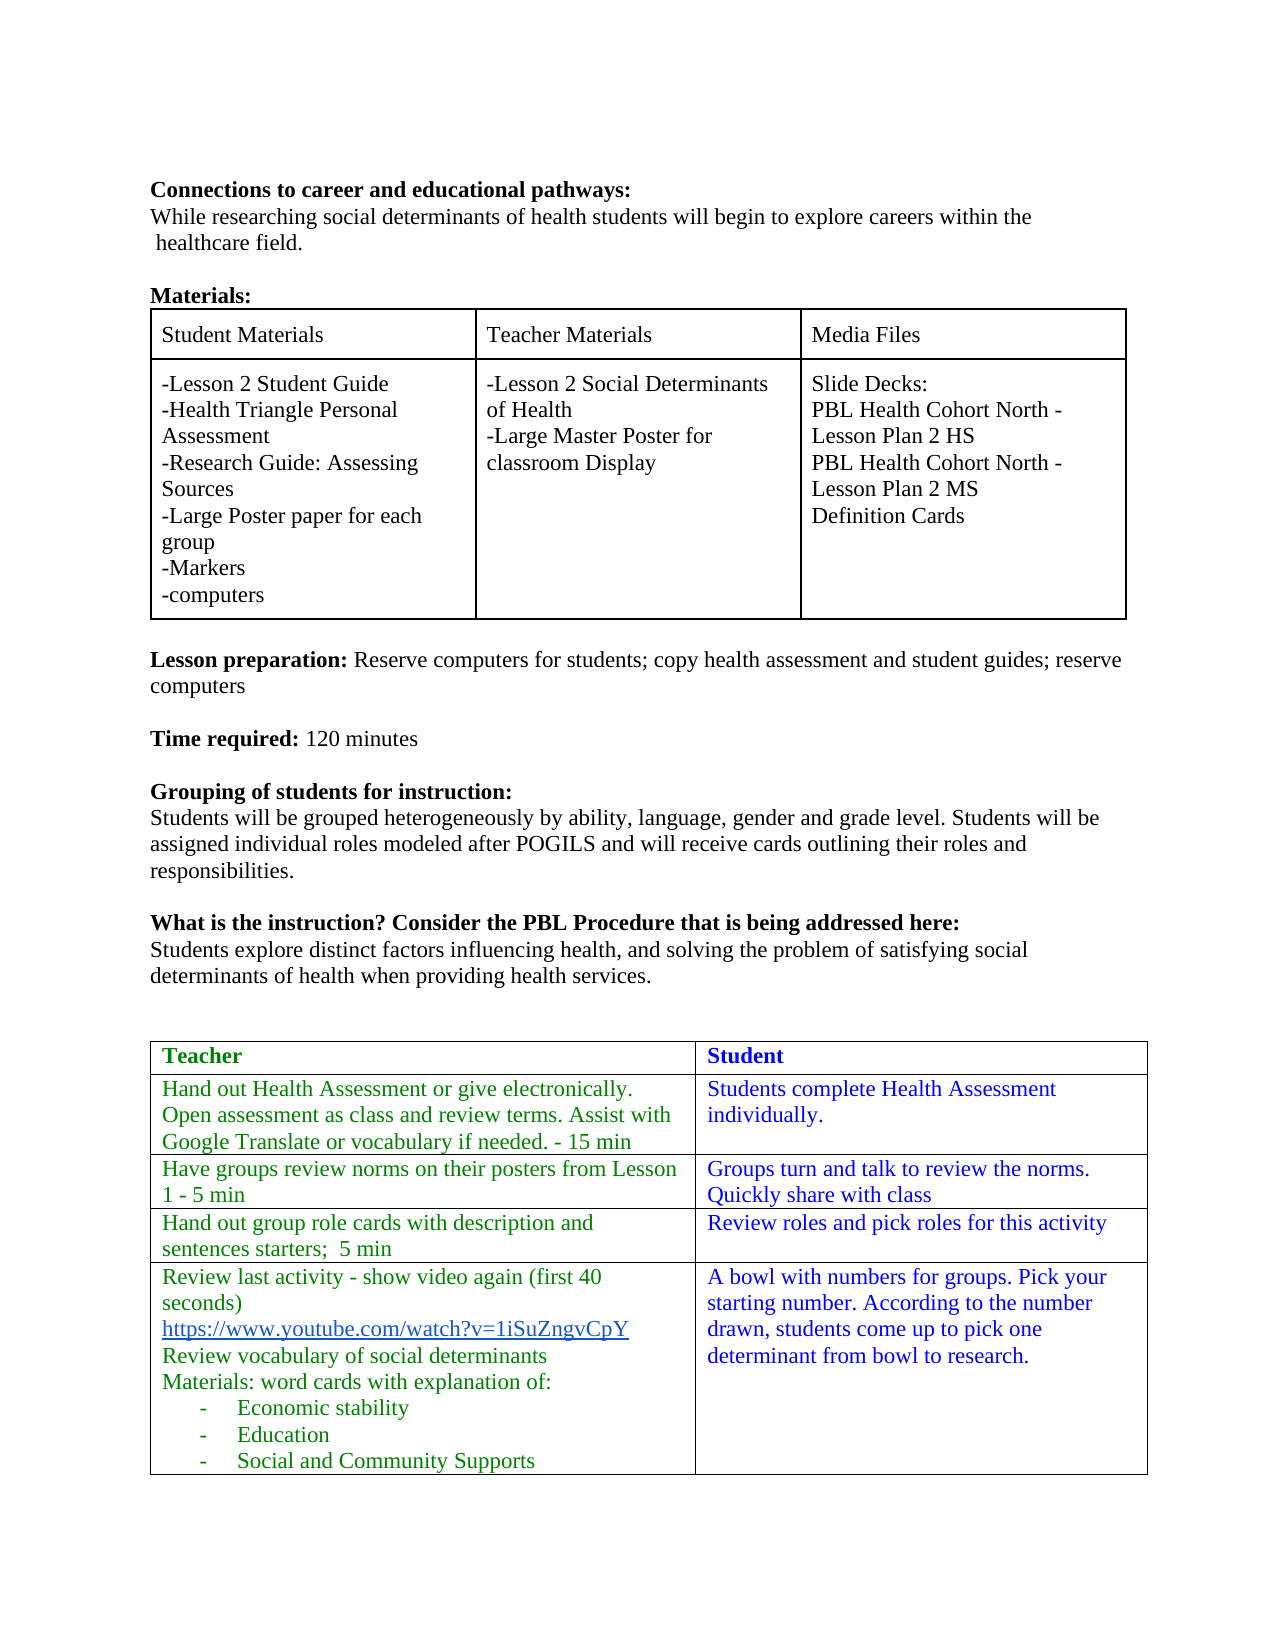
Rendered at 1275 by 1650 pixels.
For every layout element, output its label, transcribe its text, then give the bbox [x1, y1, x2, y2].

text Time required: 120 minutes [150, 725, 1125, 751]
text Lesson preparation: Reserve computers for students; copy health assessment and student guides; reserve computers [150, 646, 1125, 699]
table_cell Hand out group role cards with description and sentences starters; 5 min [151, 1209, 695, 1262]
table_cell Review roles and pick roles for this activity [696, 1209, 1147, 1262]
text What is the instruction? Consider the PBL Procedure that is being addressed here: [150, 909, 1125, 936]
text Materials: [150, 282, 1125, 308]
table_cell -Lesson 2 Student Guide -Health Triangle Personal Assessment -Research Guide: Assessing Sources -Large Poster paper for each group -Markers -computers [152, 360, 475, 617]
text While researching social determinants of health students will begin to explore careers within the [150, 203, 1125, 229]
text Students will be grouped heterogeneously by ability, language, gender and grade level. Students will be assigned individual roles modeled after POGILS and will receive cards outlining their roles and responsibilities. [150, 804, 1125, 883]
table_header Teacher Materials [477, 310, 800, 357]
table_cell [151, 1263, 695, 1473]
table_header Student Materials [152, 310, 475, 357]
table_cell Slide Decks: PBL Health Cohort North - Lesson Plan 2 HS PBL Health Cohort North - Lesson Plan 2 MS Definition Cards [802, 360, 1125, 617]
text Grouping of students for instruction: [150, 778, 1125, 804]
table_header Teacher [151, 1042, 695, 1074]
text healthcare field. [150, 229, 1125, 255]
table_cell -Lesson 2 Social Determinants of Health -Large Master Poster for classroom Display [477, 360, 800, 617]
table_cell Students complete Health Assessment individually. [696, 1075, 1147, 1154]
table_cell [696, 1263, 1147, 1473]
table_cell Have groups review norms on their posters from Lesson 1 - 5 min [151, 1155, 695, 1208]
table_cell Groups turn and talk to review the norms. Quickly share with class [696, 1155, 1147, 1208]
table_cell Hand out Health Assessment or give electronically. Open assessment as class and review terms. Assist with Google Translate or vocabulary if needed. - 15 min [151, 1075, 695, 1154]
text Students explore distinct factors influencing health, and solving the problem of satisfying social determinants of health when providing health services. [150, 936, 1125, 988]
text Connections to career and educational pathways: [150, 176, 1125, 203]
table_header Student [696, 1042, 1147, 1074]
table_header Media Files [802, 310, 1125, 357]
